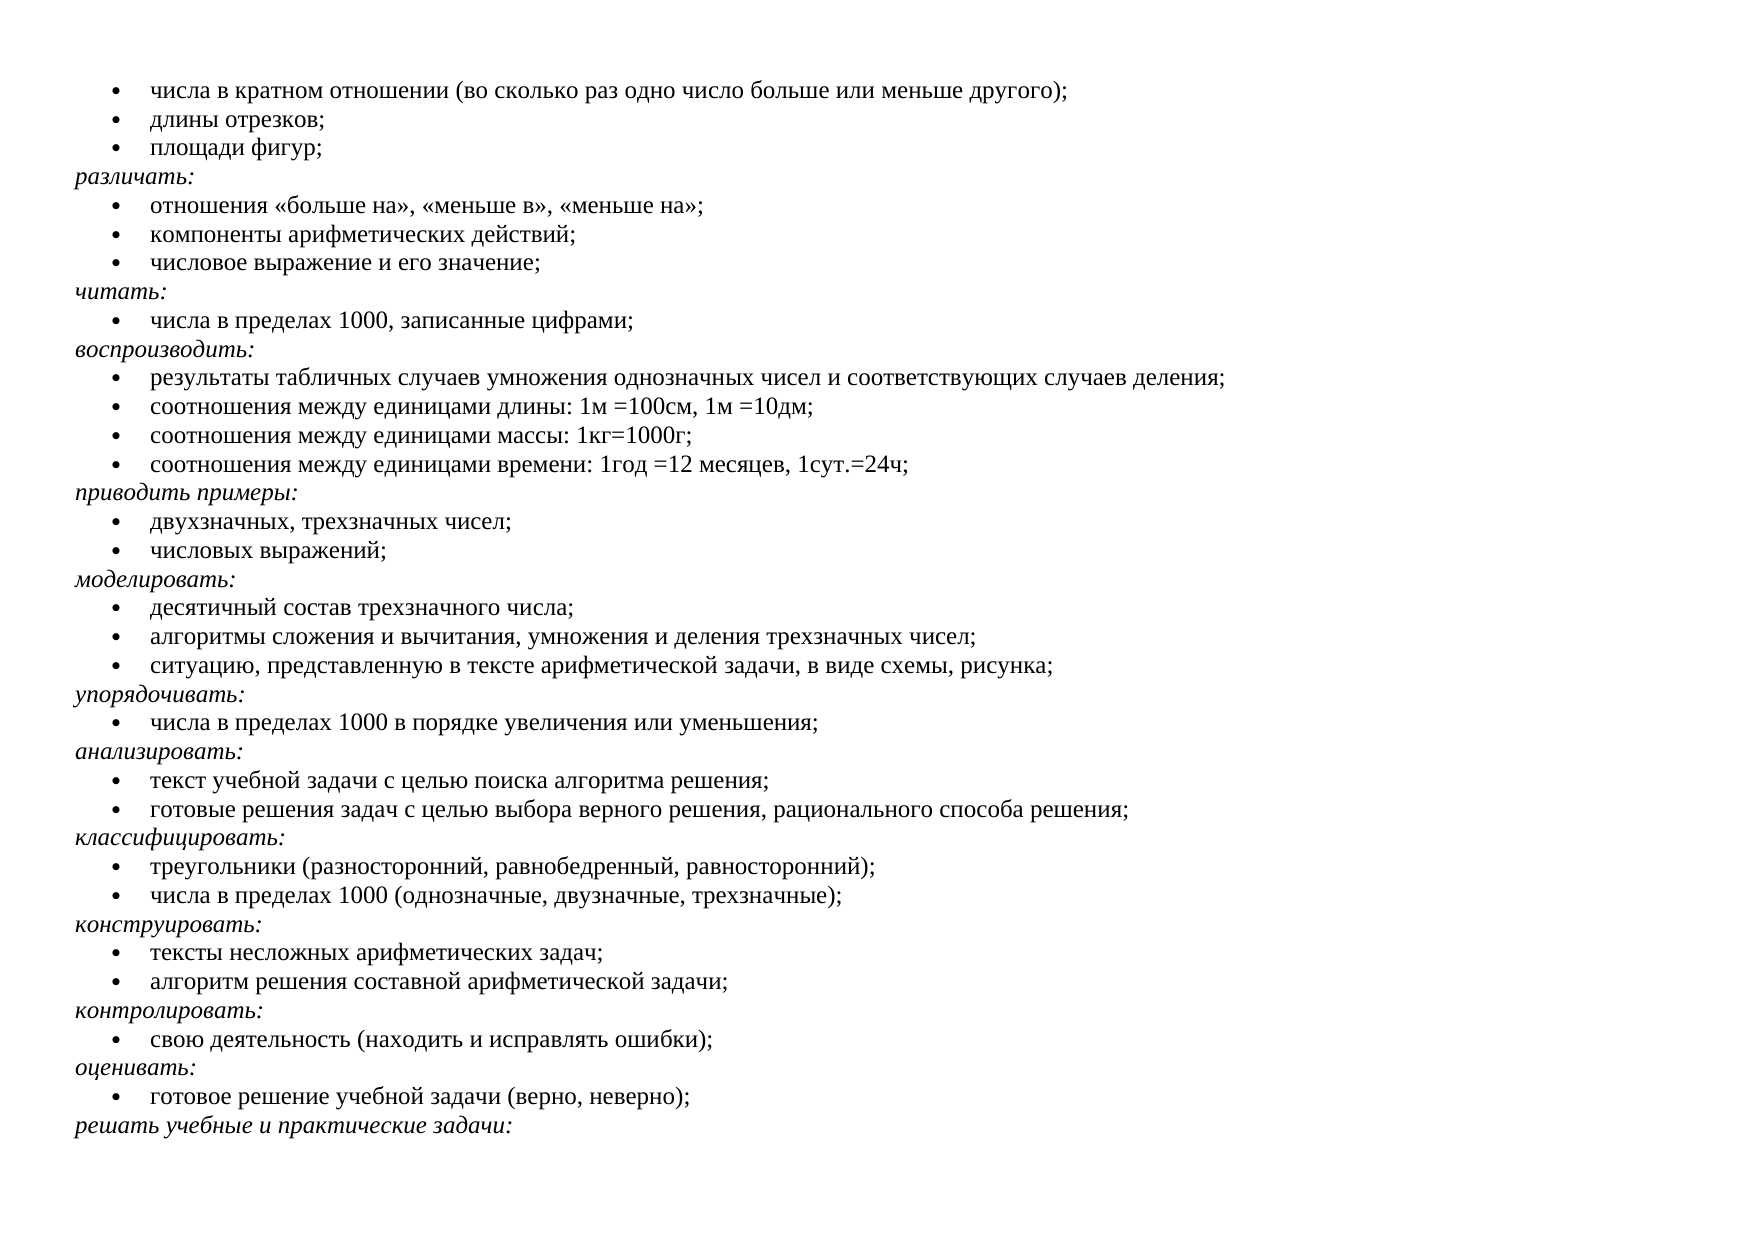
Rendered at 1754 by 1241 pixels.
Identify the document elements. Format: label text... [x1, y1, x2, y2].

list числовых выражений; [112, 535, 1679, 564]
list алгоритмы сложения и вычитания, умножения и деления трехзначных чисел; [112, 621, 1679, 650]
list соотношения между единицами массы: 1кг=1000г; [112, 420, 1679, 449]
list готовое решение учебной задачи (верно, неверно); [112, 1081, 1679, 1110]
list соотношения между единицами времени: 1год =12 месяцев, 1сут.=24ч; [112, 449, 1679, 477]
list треугольники (разносторонний, равнобедренный, равносторонний); [112, 851, 1679, 880]
text оценивать: [75, 1052, 1679, 1081]
text контролировать: [75, 995, 1679, 1024]
text воспроизводить: [75, 334, 1679, 362]
list площади фигур; [112, 132, 1679, 161]
list отношения «больше на», «меньше в», «меньше на»; [112, 190, 1679, 219]
list тексты несложных арифметических задач; [112, 937, 1679, 966]
list соотношения между единицами длины: 1м =100см, 1м =10дм; [112, 391, 1679, 420]
text классифицировать: [75, 822, 1679, 851]
list готовые решения задач с целью выбора верного решения, рационального способа решения; [112, 794, 1679, 822]
list числа в пределах 1000, записанные цифрами; [112, 305, 1679, 334]
list текст учебной задачи с целью поиска алгоритма решения; [112, 765, 1679, 794]
text приводить примеры: [75, 477, 1679, 506]
list десятичный состав трехзначного числа; [112, 592, 1679, 621]
list свою деятельность (находить и исправлять ошибки); [112, 1024, 1679, 1052]
list числа в кратном отношении (во сколько раз одно число больше или меньше другого); [112, 75, 1679, 104]
text моделировать: [75, 564, 1679, 592]
text анализировать: [75, 736, 1679, 765]
text различать: [75, 161, 1679, 190]
list алгоритм решения составной арифметической задачи; [112, 966, 1679, 995]
text читать: [75, 276, 1679, 305]
text конструировать: [75, 909, 1679, 937]
list числа в пределах 1000 в порядке увеличения или уменьшения; [112, 707, 1679, 736]
list компоненты арифметических действий; [112, 219, 1679, 247]
list числовое выражение и его значение; [112, 247, 1679, 276]
list ситуацию, представленную в тексте арифметической задачи, в виде схемы, рисунка; [112, 650, 1679, 679]
list результаты табличных случаев умножения однозначных чисел и соответствующих случаев деления; [112, 362, 1679, 391]
text решать учебные и практические задачи: [75, 1110, 1679, 1139]
list двухзначных, трехзначных чисел; [112, 506, 1679, 535]
text упорядочивать: [75, 679, 1679, 707]
list числа в пределах 1000 (однозначные, двузначные, трехзначные); [112, 880, 1679, 909]
list длины отрезков; [112, 104, 1679, 132]
